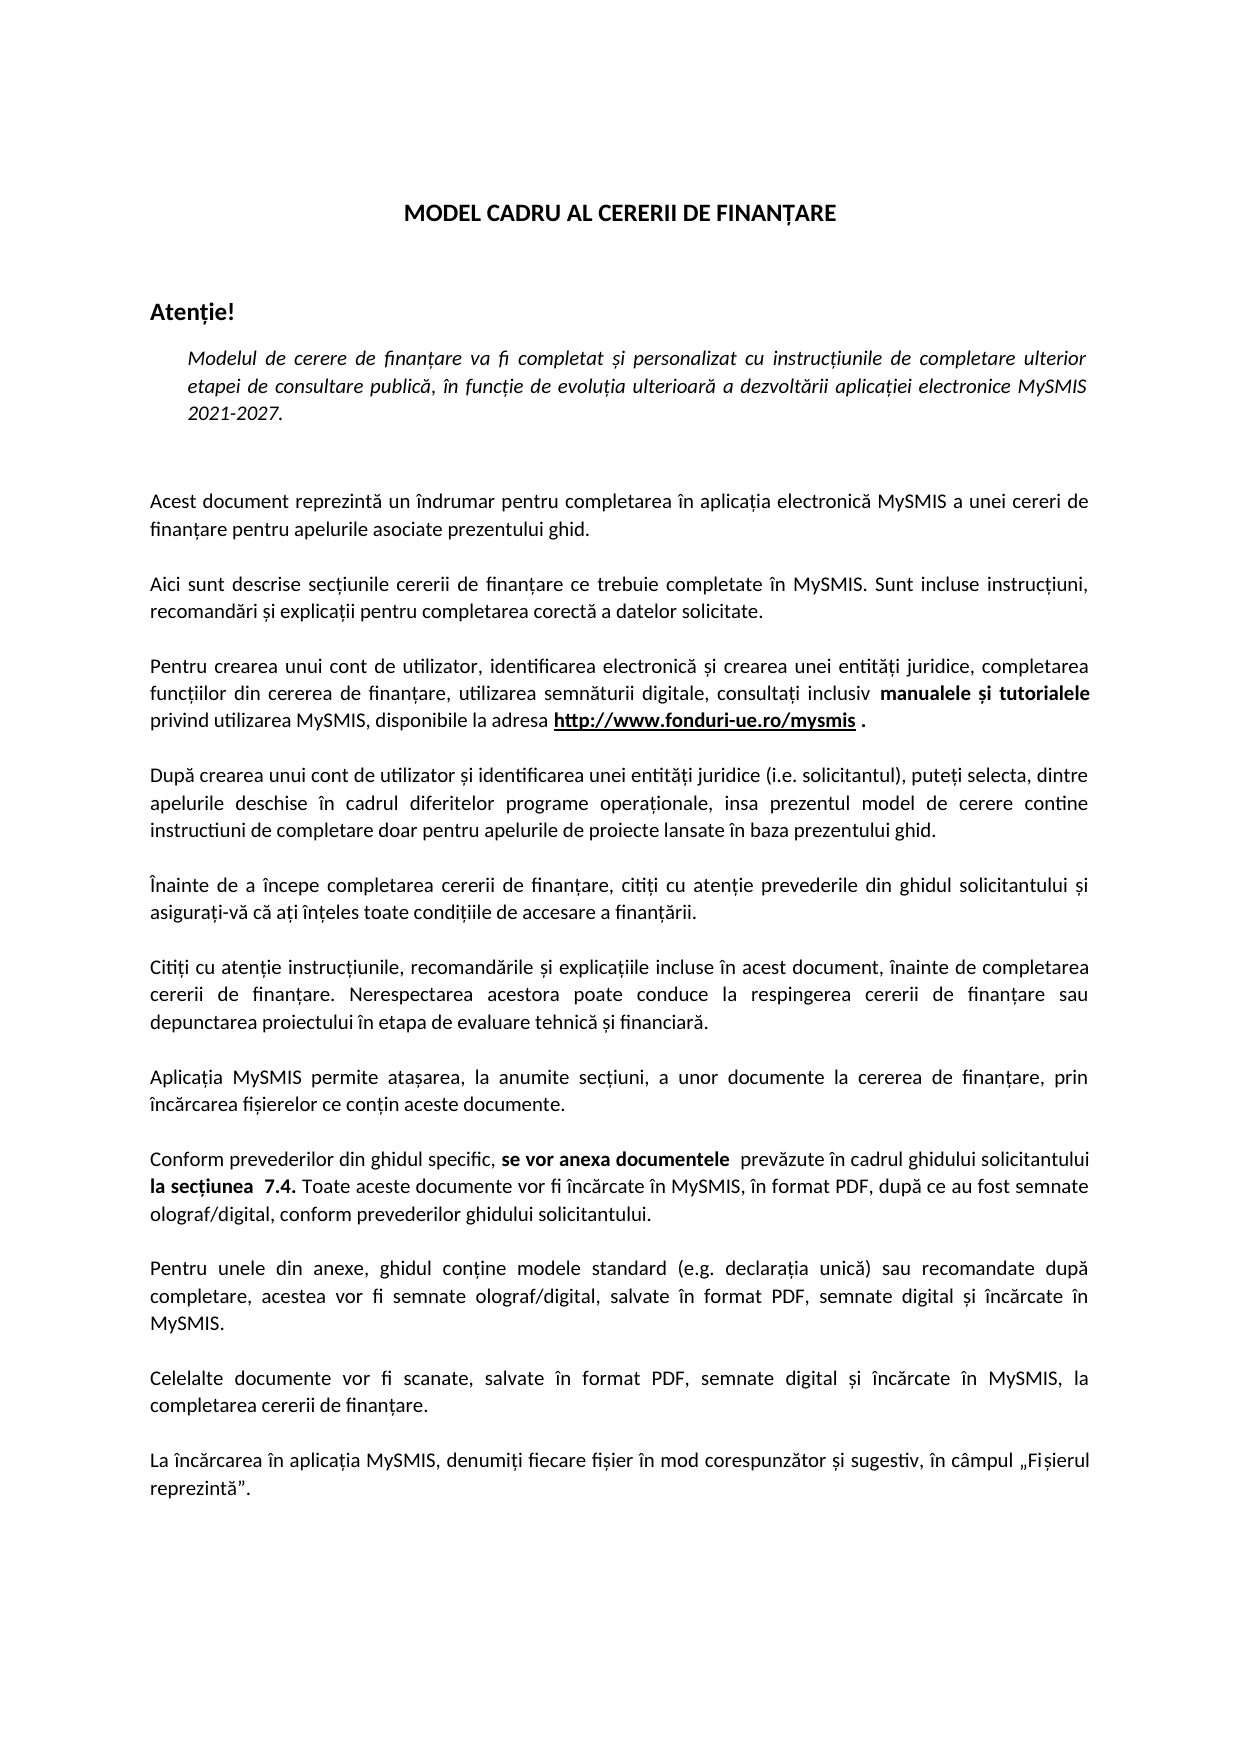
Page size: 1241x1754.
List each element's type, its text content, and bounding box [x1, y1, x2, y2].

text Acest document reprezintă un îndrumar pentru completarea în aplicația electronică MySMIS a unei cereri de finanțare pentru apelurile asociate prezentului ghid. [150, 488, 1090, 541]
text Celelalte documente vor fi scanate, salvate în format PDF, semnate digital și încărcate în MySMIS, la completarea cererii de finanțare. [150, 1365, 1090, 1418]
text Conform prevederilor din ghidul specific, se vor anexa documentele prevăzute în cadrul ghidului solicitantului la secțiunea 7.4. Toate aceste documente vor fi încărcate în MySMIS, în format PDF, după ce au fost semnate olograf/digital, conform prevederilor ghidului solicitantului. [150, 1146, 1090, 1226]
text Pentru unele din anexe, ghidul conține modele standard (e.g. declarația unică) sau recomandate după completare, acestea vor fi semnate olograf/digital, salvate în format PDF, semnate digital și încărcate în MySMIS. [150, 1256, 1090, 1336]
text Aplicația MySMIS permite atașarea, la anumite secțiuni, a unor documente la cererea de finanțare, prin încărcarea fișierelor ce conțin aceste documente. [150, 1064, 1090, 1117]
text La încărcarea în aplicația MySMIS, denumiți fiecare fișier în mod corespunzător și sugestiv, în câmpul „Fişierul reprezintă”. [150, 1447, 1090, 1500]
text Înainte de a începe completarea cererii de finanțare, citiți cu atenție prevederile din ghidul solicitantului și asigurați-vă că ați înțeles toate condițiile de accesare a finanțării. [150, 872, 1090, 925]
text MODEL CADRU AL CERERII DE FINANȚARE [150, 197, 1090, 227]
text Aici sunt descrise secțiunile cererii de finanțare ce trebuie completate în MySMIS. Sunt incluse instrucțiuni, recomandări și explicații pentru completarea corectă a datelor solicitate. [150, 571, 1090, 623]
text După crearea unui cont de utilizator și identificarea unei entități juridice (i.e. solicitantul), puteți selecta, dintre apelurile deschise în cadrul diferitelor programe operaționale, insa prezentul model de cerere contine instructiuni de completare doar pentru apelurile de proiecte lansate în baza prezentului ghid. [150, 762, 1090, 843]
text Atenție! [150, 296, 1090, 327]
text Citiţi cu atenţie instrucţiunile, recomandările şi explicaţiile incluse în acest document, înainte de completarea cererii de finanțare. Nerespectarea acestora poate conduce la respingerea cererii de finanțare sau depunctarea proiectului în etapa de evaluare tehnică și financiară. [150, 954, 1090, 1034]
text Modelul de cerere de finanțare va fi completat și personalizat cu instrucțiunile de completare ulterior etapei de consultare publică, în funcție de evoluția ulterioară a dezvoltării aplicației electronice MySMIS 2021-2027. [187, 346, 1090, 426]
text Pentru crearea unui cont de utilizator, identificarea electronică și crearea unei entități juridice, completarea funcțiilor din cererea de finanțare, utilizarea semnăturii digitale, consultați inclusiv manualele și tutorialele privind utilizarea MySMIS, disponibile la adresa http://www.fonduri-ue.ro/mysmis . [150, 653, 1090, 733]
